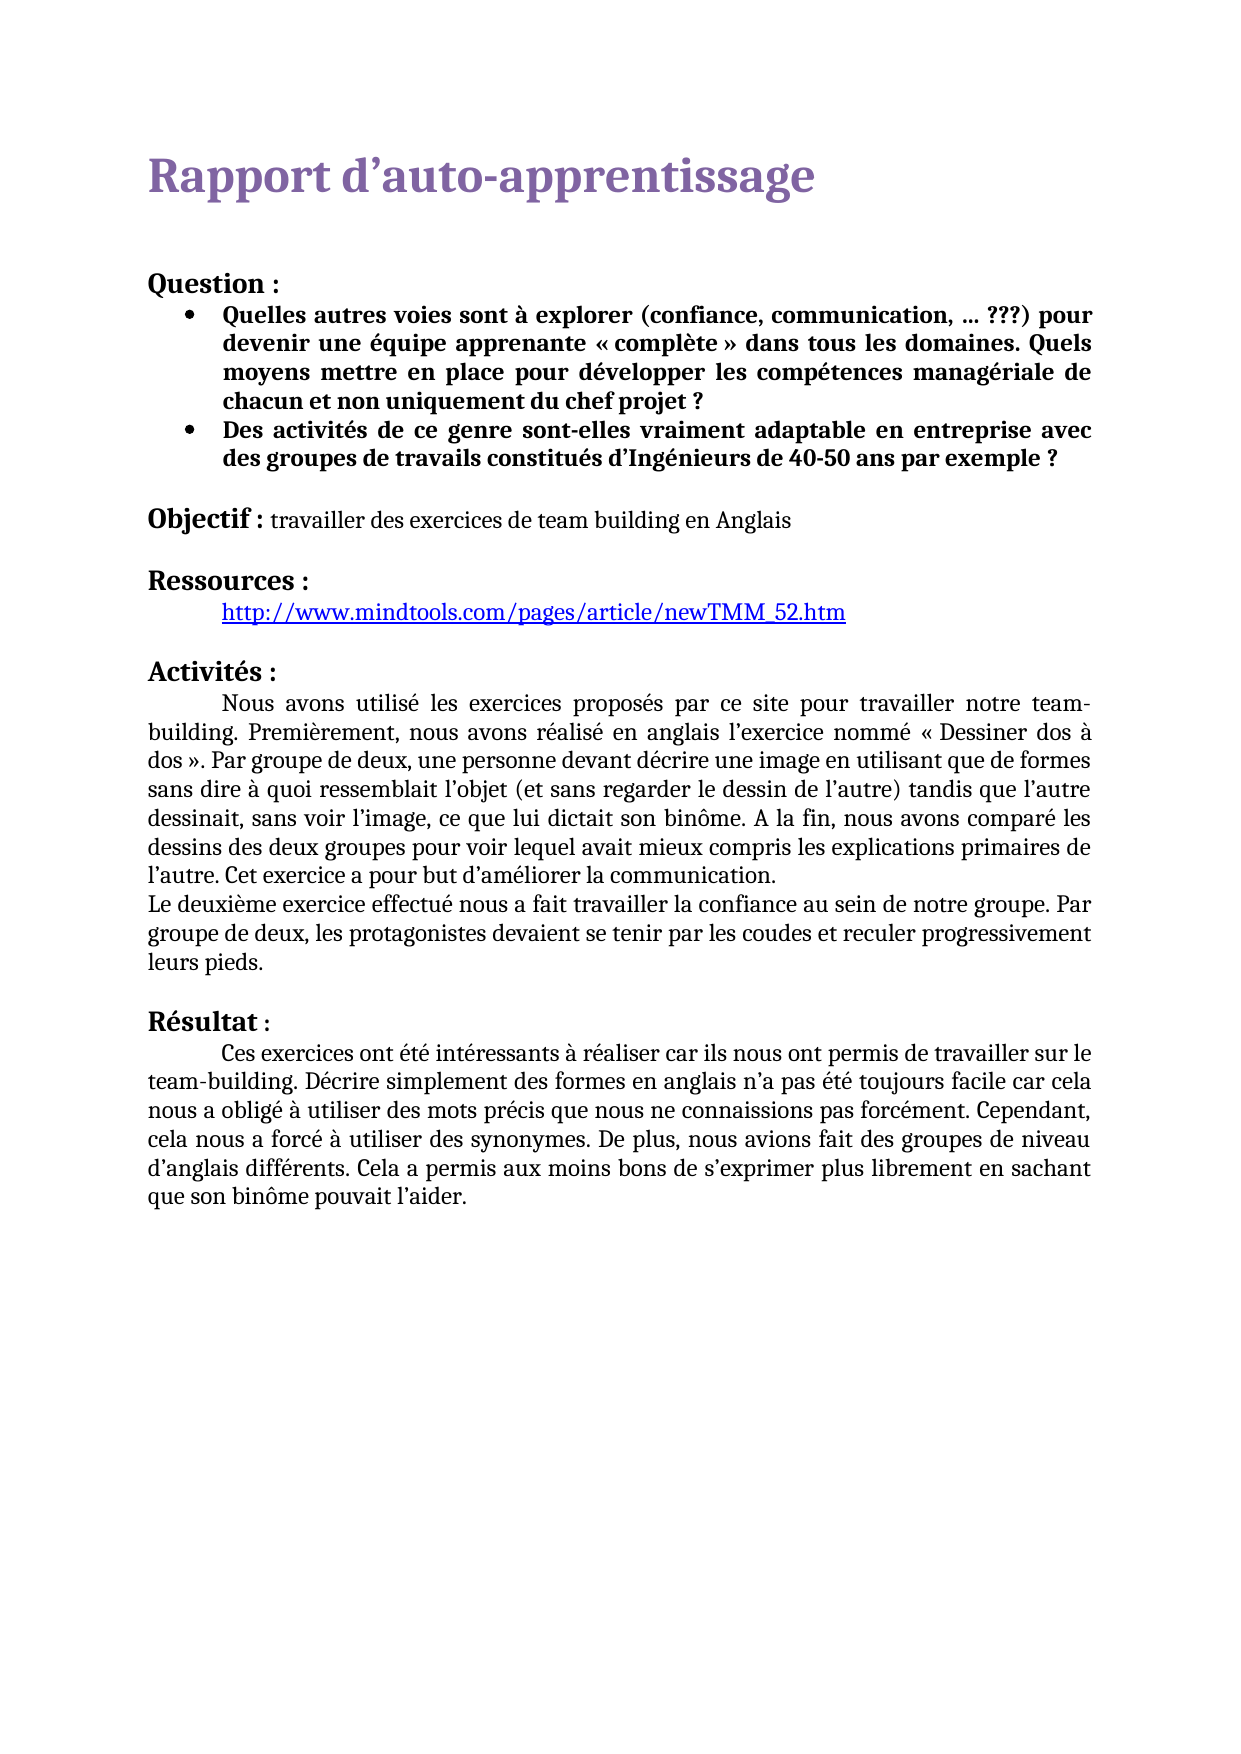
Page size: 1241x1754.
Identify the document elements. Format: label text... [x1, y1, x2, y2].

text Ces exercices ont été intéressants à réaliser car ils nous ont permis de travailler sur le team-building. Décrire simplement des formes en anglais n’a pas été toujours facile car cela nous a obligé à utiliser des mots précis que nous ne connaissions pas forcément. Cependant, cela nous a forcé à utiliser des synonymes. De plus, nous avions fait des groupes de niveau d’anglais différents. Cela a permis aux moins bons de s’exprimer plus librement en sachant que son binôme pouvait l’aider. [148, 1038, 1093, 1211]
text Nous avons utilisé les exercices proposés par ce site pour travailler notre team-building. Premièrement, nous avons réalisé en anglais l’exercice nommé « Dessiner dos à dos ». Par groupe de deux, une personne devant décrire une image en utilisant que de formes sans dire à quoi ressemblait l’objet (et sans regarder le dessin de l’autre) tandis que l’autre dessinait, sans voir l’image, ce que lui dictait son binôme. A la fin, nous avons comparé les dessins des deux groupes pour voir lequel avait mieux compris les explications primaires de l’autre. Cet exercice a pour but d’améliorer la communication. [148, 689, 1093, 890]
text Question : [148, 267, 1093, 301]
text http://www.mindtools.com/pages/article/newTMM_52.htm [148, 598, 1093, 626]
text Rapport d’auto-apprentissage [148, 148, 1093, 205]
text Le deuxième exercice effectué nous a fait travailler la confiance au sein de notre groupe. Par groupe de deux, les protagonistes devaient se tenir par les coudes et reculer progressivement leurs pieds. [148, 890, 1093, 976]
text Activités : [148, 655, 1093, 689]
list Des activités de ce genre sont-elles vraiment adaptable en entreprise avec des groupes de travails constitués d’Ingénieurs de 40-50 ans par exemple ? [185, 416, 1093, 473]
list Quelles autres voies sont à explorer (confiance, communication, … ???) pour devenir une équipe apprenante « complète » dans tous les domaines. Quels moyens mettre en place pour développer les compétences managériale de chacun et non uniquement du chef projet ? [185, 301, 1093, 416]
text Résultat : [148, 1005, 1093, 1038]
text Ressources : [148, 564, 1093, 598]
text Objectif : travailler des exercices de team building en Anglais [148, 502, 1093, 535]
